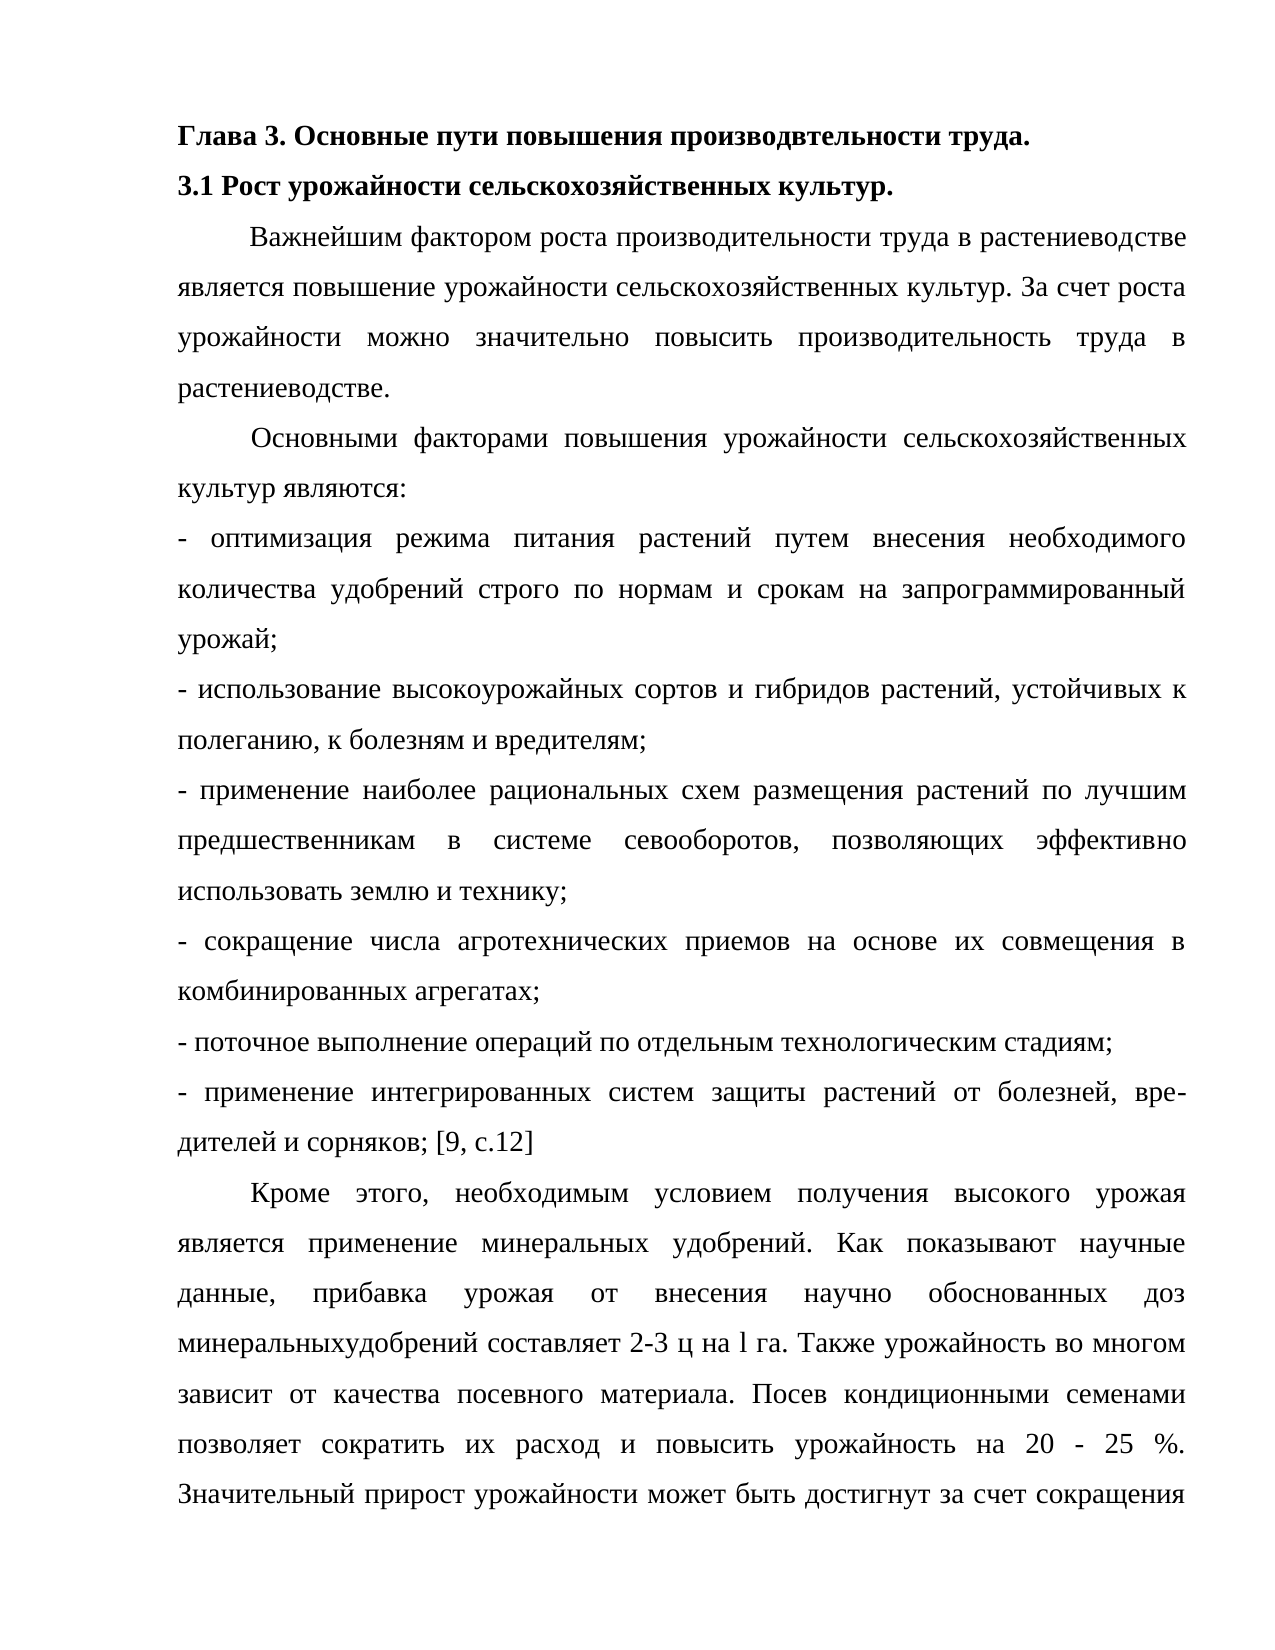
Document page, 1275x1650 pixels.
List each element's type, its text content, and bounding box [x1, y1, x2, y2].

text Основными факторами повышения урожайности сельскохозяйственных культур являются: [177, 420, 1186, 504]
text Важнейшим фактором роста производительности труда в растениеводстве является повышение урожайности сельскохозяйственных культур. За счет роста урожайности можно значительно повысить производительность труда в растениеводстве. [177, 219, 1186, 403]
text - оптимизация режима питания растений путем внесения необходимого количества удобрений строго по нормам и срокам на запрограммированный урожай; [177, 521, 1186, 655]
text Глава 3. Основные пути повышения производвтельности труда. [177, 118, 1186, 152]
text - сокращение числа агротехнических приемов на основе их совмещения в комбинированных агрегатах; [177, 923, 1186, 1007]
text 3.1 Рост урожайности сельскохозяйственных культур. [177, 168, 1186, 202]
text - применение интегрированных систем защиты растений от болезней, вредителей и сорняков; [9, с.12] [177, 1074, 1186, 1158]
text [177, 1175, 1186, 1510]
text - поточное выполнение операций по отдельным технологическим стадиям; [177, 1024, 1186, 1057]
text - использование высокоурожайных сортов и гибридов растений, устойчивых к полеганию, к болезням и вредителям; [177, 672, 1186, 755]
text - применение наиболее рациональных схем размещения растений по лучшим предшественникам в системе севооборотов, позволяющих эффективно использовать землю и технику; [177, 772, 1186, 906]
